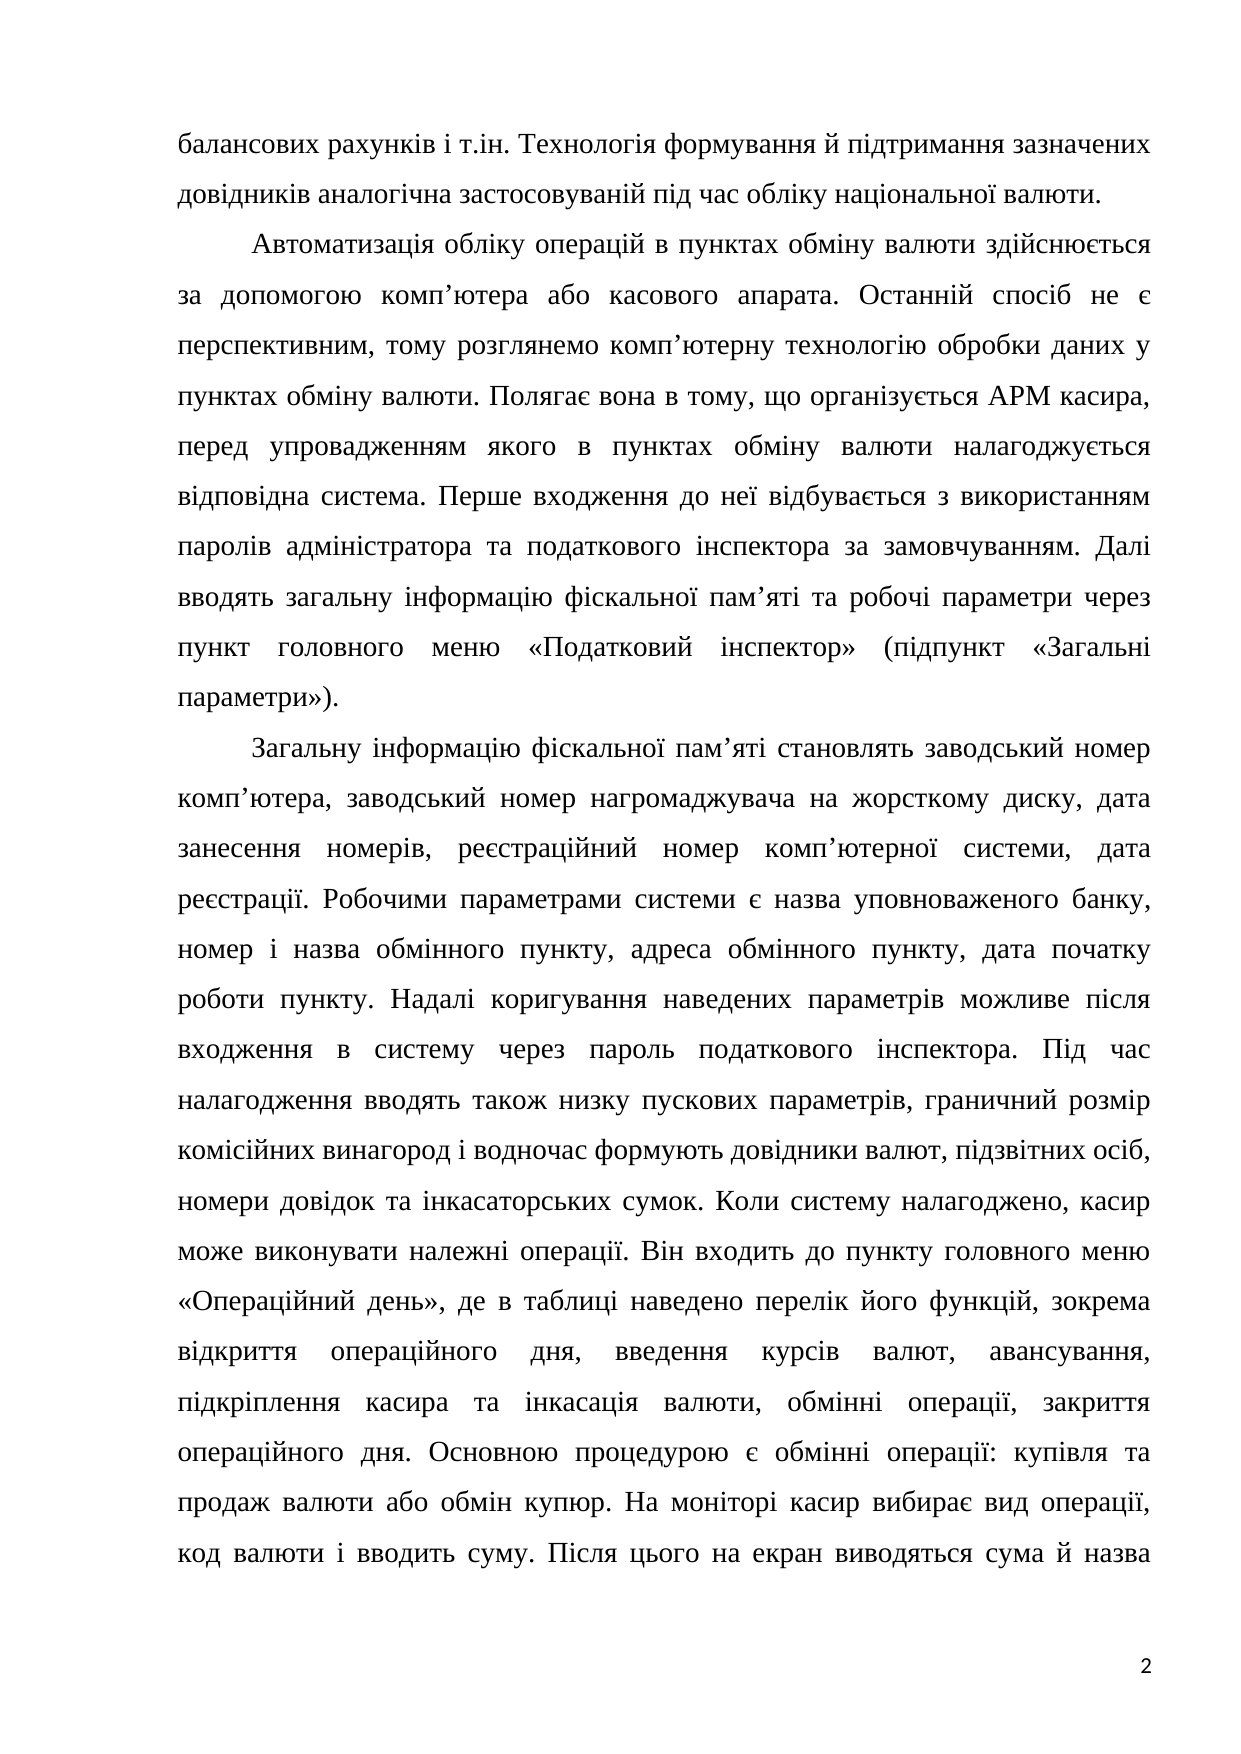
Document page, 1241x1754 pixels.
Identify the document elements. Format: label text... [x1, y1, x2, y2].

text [177, 126, 1152, 210]
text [177, 730, 1152, 1568]
text Автоматизація обліку операцій в пунктах обміну валюти здійснюється за допомогою комп’ютера або касового апарата. Останній спосіб не є перспективним, тому розглянемо комп’ютерну технологію обробки даних у пунктах обміну валюти. Полягає вона в тому, що організується АРМ касира, перед упровадженням якого в пунктах обміну валюти налагоджується відповідна система. Перше входження до неї відбувається з використанням паролів адміністратора та податкового інспектора за замовчуванням. Далі вводять загальну інформацію фіскальної пам’яті та робочі параметри через пункт головного меню «Податковий інспектор» (підпункт «Загальні параметри»). [177, 227, 1152, 713]
